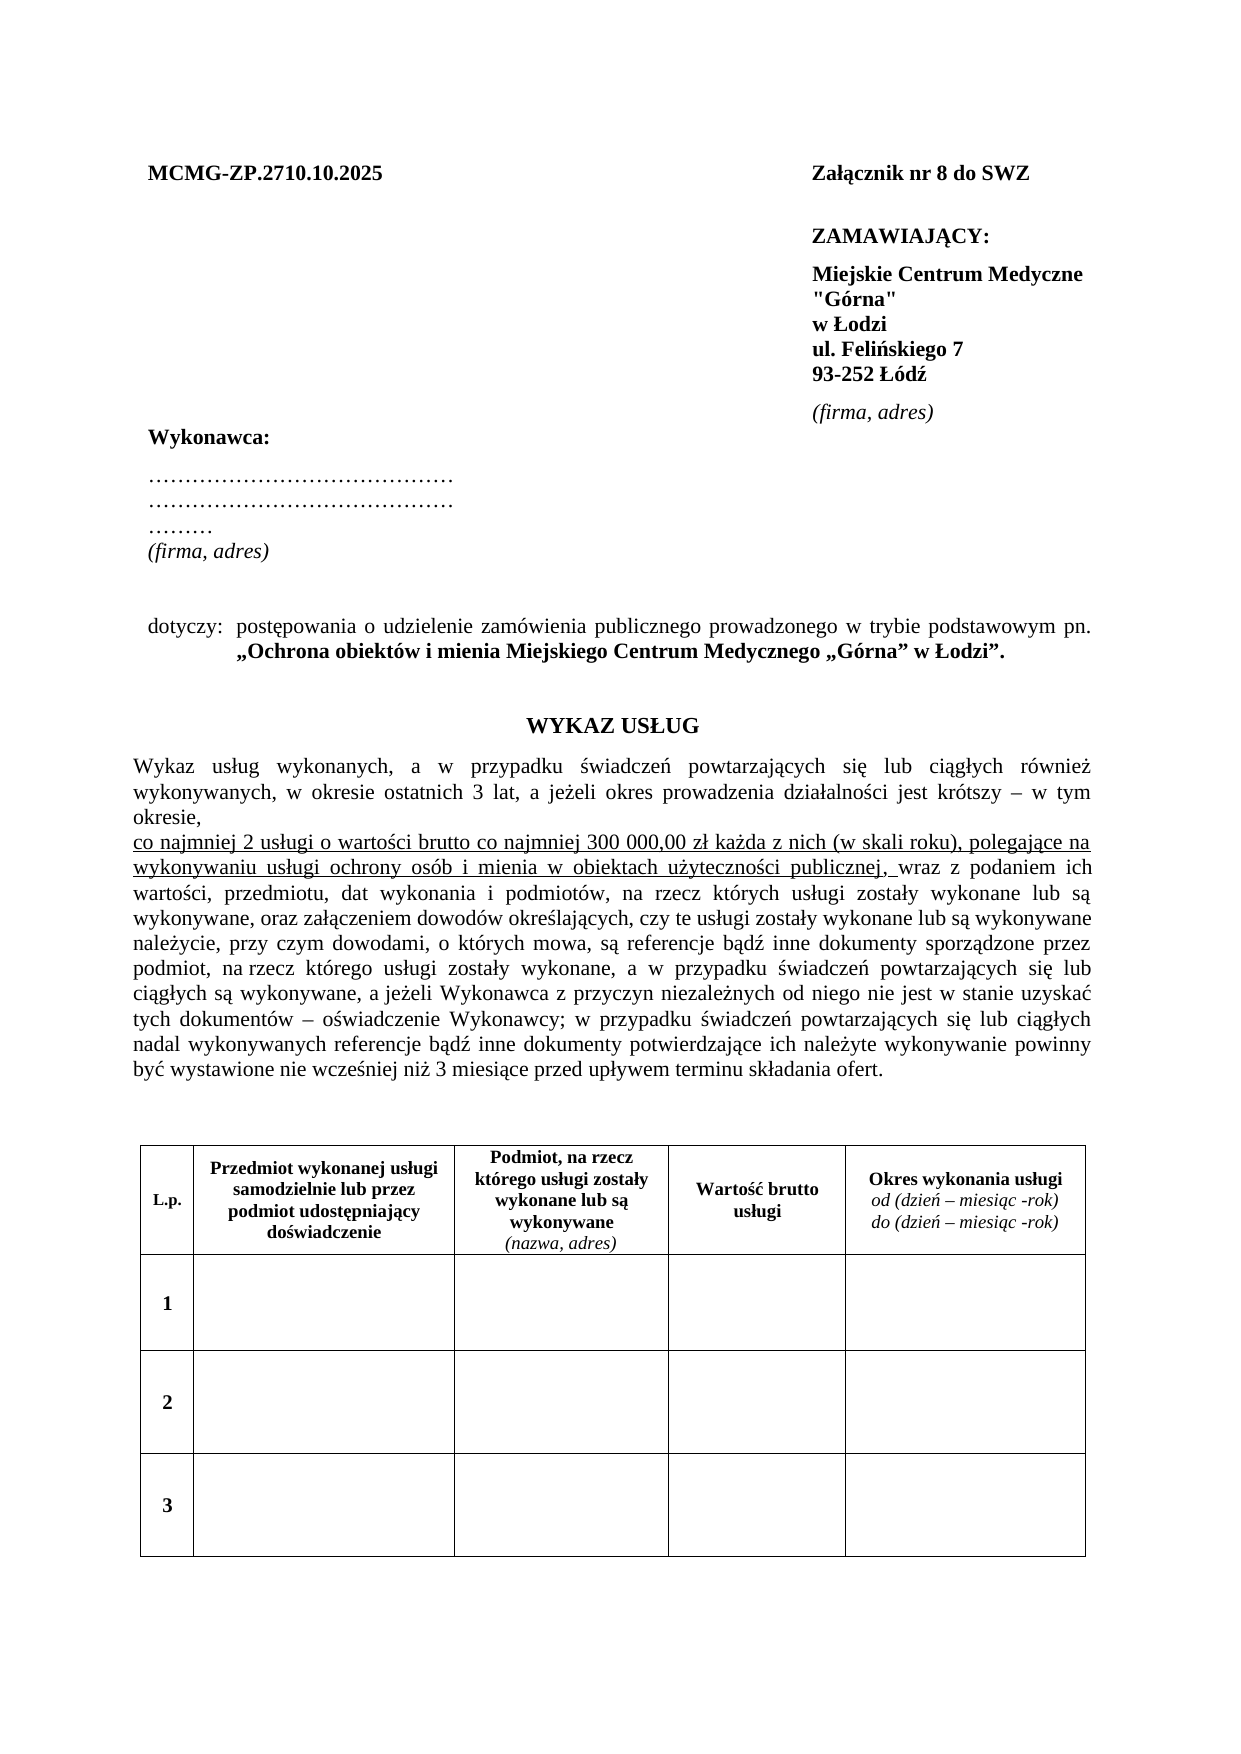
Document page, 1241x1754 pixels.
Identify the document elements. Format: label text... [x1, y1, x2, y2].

text ul. Felińskiego 7 [812, 336, 1093, 361]
text co najmniej 2 usługi o wartości brutto co najmniej 300 000,00 zł każda z nich (w skali roku), polegające na wykonywaniu usługi ochrony osób i mienia w obiektach użyteczności publicznej, wraz z podaniem ich wartości, przedmiotu, dat wykonania i podmiotów, na rzecz których usługi zostały wykonane lub są wykonywane, oraz załączeniem dowodów określających, czy te usługi zostały wykonane lub są wykonywane należycie, przy czym dowodami, o których mowa, są referencje bądź inne dokumenty sporządzone przez podmiot, na rzecz którego usługi zostały wykonane, a w przypadku świadczeń powtarzających się lub ciągłych są wykonywane, a jeżeli Wykonawca z przyczyn niezależnych od niego nie jest w stanie uzyskać tych dokumentów – oświadczenie Wykonawcy; w przypadku świadczeń powtarzających się lub ciągłych nadal wykonywanych referencje bądź inne dokumenty potwierdzające ich należyte wykonywanie powinny być wystawione nie wcześniej niż 3 miesiące przed upływem terminu składania ofert. [133, 829, 1093, 1081]
table_cell 2 [141, 1351, 193, 1453]
table_cell [669, 1454, 845, 1556]
table_cell [846, 1255, 1085, 1350]
text ………………………………………………………………………………… [148, 462, 472, 538]
table_cell [846, 1351, 1085, 1453]
text (firma, adres) [148, 538, 499, 563]
table_cell [455, 1454, 668, 1556]
table_header Wartość brutto usługi [669, 1146, 845, 1254]
text Wykaz usług wykonanych, a w przypadku świadczeń powtarzających się lub ciągłych również wykonywanych, w okresie ostatnich 3 lat, a jeżeli okres prowadzenia działalności jest krótszy – w tym okresie, [133, 753, 1093, 829]
table_header Okres wykonania usługi od (dzień – miesiąc -rok) do (dzień – miesiąc -rok) [846, 1146, 1085, 1254]
table_cell [194, 1454, 454, 1556]
text Miejskie Centrum Medyczne "Górna" w Łodzi [812, 261, 1093, 336]
text ZAMAWIAJĄCY: [811, 223, 1093, 248]
table_cell [669, 1351, 845, 1453]
text WYKAZ USŁUG [133, 713, 1093, 739]
table_header Podmiot, na rzecz którego usługi zostały wykonane lub są wykonywane (nazwa, adres) [455, 1146, 668, 1254]
table_cell [194, 1255, 454, 1350]
text dotyczy: postępowania o udzielenie zamówienia publicznego prowadzonego w trybie podstawowym pn. „Ochrona obiektów i mienia Miejskiego Centrum Medycznego „Górna” w Łodzi”. [148, 613, 1093, 663]
text 93-252 Łódź [812, 361, 1093, 387]
table_cell [669, 1255, 845, 1350]
table_cell [455, 1351, 668, 1453]
table_cell 3 [141, 1454, 193, 1556]
table_cell 1 [141, 1255, 193, 1350]
table_header L.p. [141, 1146, 193, 1254]
table_cell [455, 1255, 668, 1350]
table_cell [194, 1351, 454, 1453]
text MCMG-ZP.2710.10.2025 Załącznik nr 8 do SWZ [148, 160, 1093, 185]
table_cell [846, 1454, 1085, 1556]
table_header Przedmiot wykonanej usługi samodzielnie lub przez podmiot udostępniający doświadczenie [194, 1146, 454, 1254]
text Wykonawca: [148, 424, 1093, 449]
text (firma, adres) [738, 399, 1093, 424]
